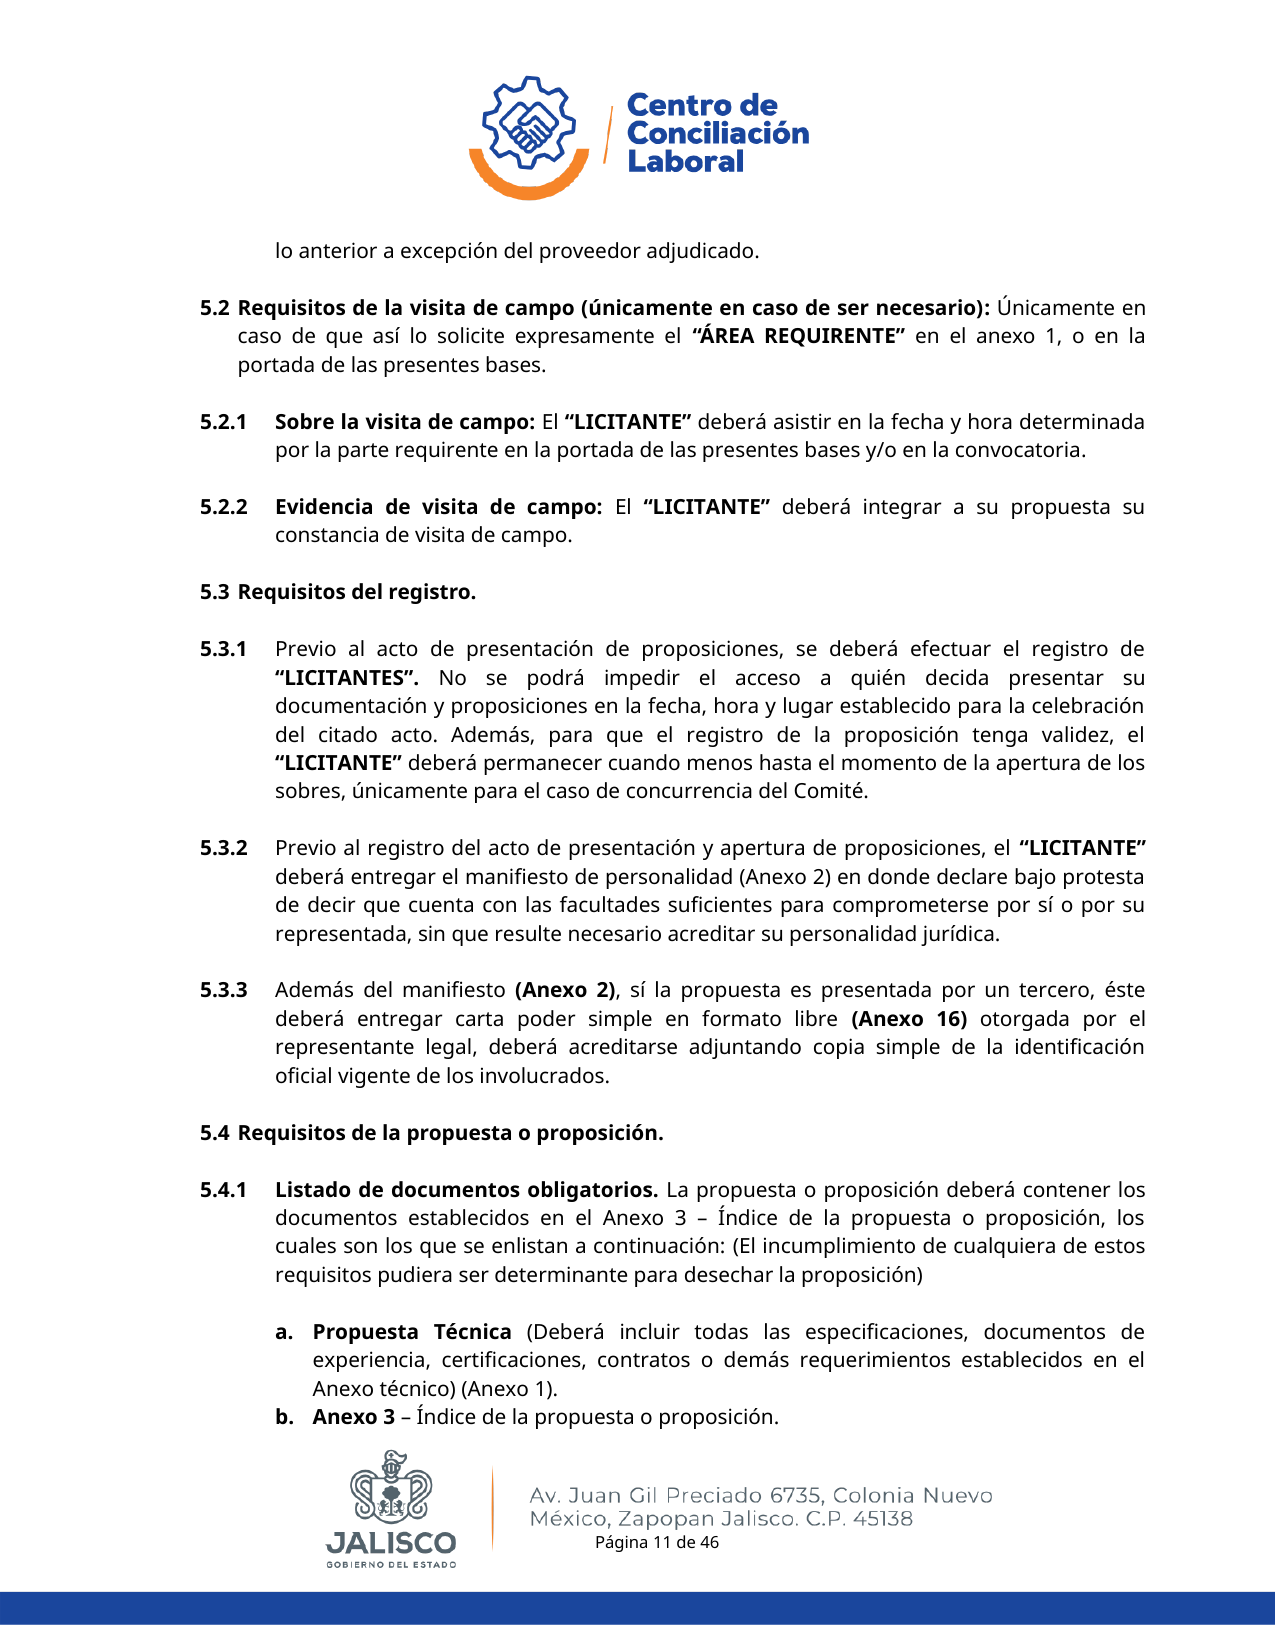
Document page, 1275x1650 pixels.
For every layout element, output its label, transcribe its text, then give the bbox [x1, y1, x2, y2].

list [200, 236, 1146, 265]
list Evidencia de visita de campo: El “LICITANTE” deberá integrar a su propuesta su constancia de visita de campo. [200, 492, 1146, 549]
list Además del manifiesto (Anexo 2), sí la propuesta es presentada por un tercero, éste deberá entregar carta poder simple en formato libre (Anexo 16) otorgada por el representante legal, deberá acreditarse adjuntando copia simple de la identificación oficial vigente de los involucrados. [200, 976, 1146, 1089]
list Anexo 3 – Índice de la propuesta o proposición. [275, 1402, 1146, 1431]
picture [0, 3, 1275, 1650]
list Previo al acto de presentación de proposiciones, se deberá efectuar el registro de “LICITANTES”. No se podrá impedir el acceso a quién decida presentar su documentación y proposiciones en la fecha, hora y lugar establecido para la celebración del citado acto. Además, para que el registro de la proposición tenga validez, el “LICITANTE” deberá permanecer cuando menos hasta el momento de la apertura de los sobres, únicamente para el caso de concurrencia del Comité. [200, 634, 1146, 805]
subtitle Requisitos de la visita de campo (únicamente en caso de ser necesario): únicamente en caso de que así lo solicite expresamente el “ÁREA REQUIRENTE” en el anexo 1, o en la portada de las presentes bases. [200, 293, 1146, 378]
subtitle Requisitos de la propuesta o proposición. [200, 1118, 1146, 1146]
list Propuesta Técnica (Deberá incluir todas las especificaciones, documentos de experiencia, certificaciones, contratos o demás requerimientos establecidos en el Anexo técnico) (Anexo 1). [275, 1317, 1146, 1402]
list Previo al registro del acto de presentación y apertura de proposiciones, el “LICITANTE” deberá entregar el manifiesto de personalidad (Anexo 2) en donde declare bajo protesta de decir que cuenta con las facultades suficientes para comprometerse por sí o por su representada, sin que resulte necesario acreditar su personalidad jurídica. [200, 833, 1146, 947]
subtitle Listado de documentos obligatorios. La propuesta o proposición deberá contener los documentos establecidos en el Anexo 3 – Índice de la propuesta o proposición, los cuales son los que se enlistan a continuación: (El incumplimiento de cualquiera de estos requisitos pudiera ser determinante para desechar la proposición) [200, 1175, 1146, 1288]
subtitle Requisitos del registro. [200, 577, 1146, 606]
list Sobre la visita de campo: El “LICITANTE” deberá asistir en la fecha y hora determinada por la parte requirente en la portada de las presentes bases y/o en la convocatoria. [200, 407, 1146, 464]
